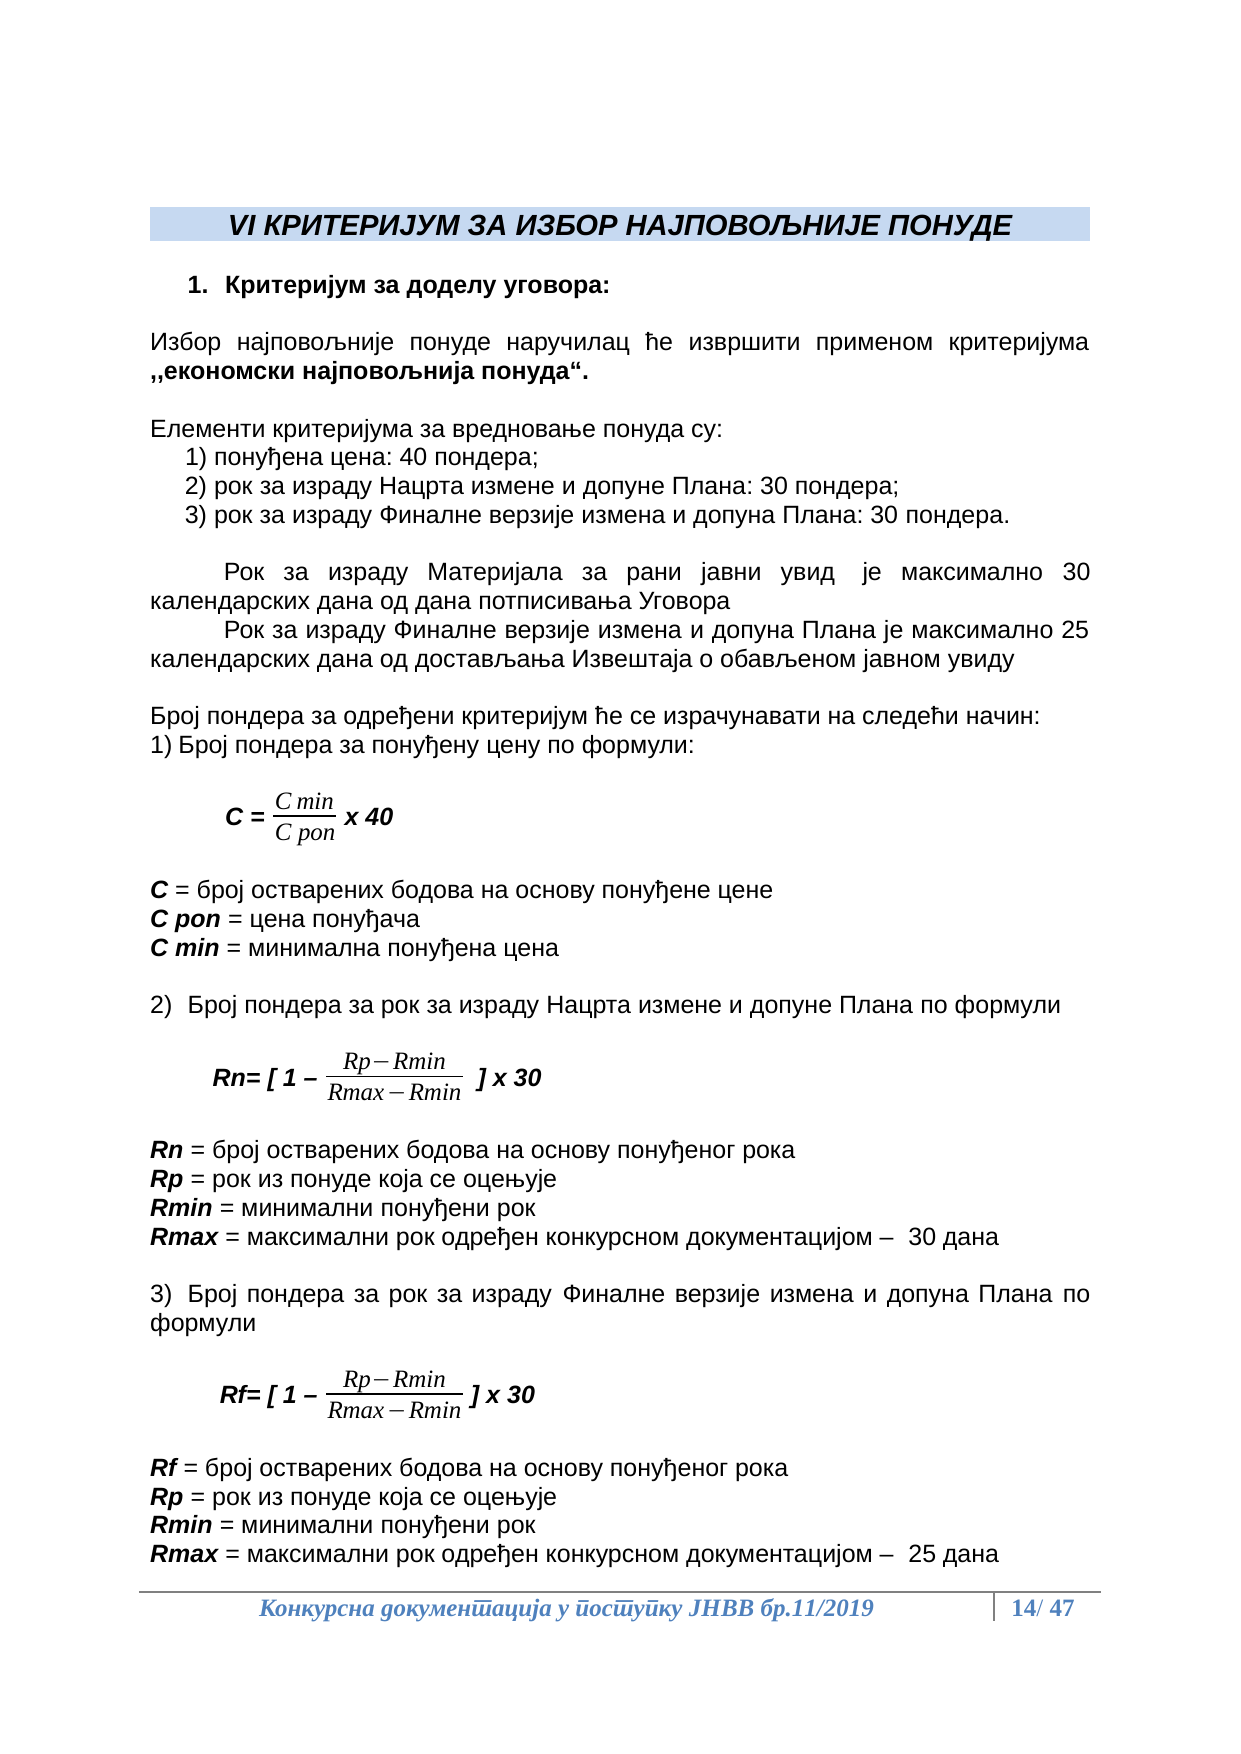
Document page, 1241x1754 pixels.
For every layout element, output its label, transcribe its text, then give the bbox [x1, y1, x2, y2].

text Rmax = максимални рок одређен конкурсном документацијом – 30 дана [150, 1221, 1090, 1250]
text C min = минимална понуђена цена [150, 932, 1090, 961]
text Rp = рок из понуде која се оцењује [150, 1482, 1090, 1510]
text Рок за израду Финалне верзије измена и допуна Плана је максимално 25 календарских дана од достављања Извештаја о обављеном јавном увиду [150, 615, 1090, 672]
text C pon = цена понуђача [150, 904, 1090, 932]
list Критеријум за доделу уговора: [187, 270, 1090, 298]
text Rmin = минимални понуђени рок [150, 1193, 1090, 1221]
text C = x 40 [225, 787, 1090, 846]
text 2) рок за израду Нацрта измене и допуне Плана: 30 пондера; [150, 471, 1090, 500]
text Rn= [ 1 – ] x 30 [150, 1047, 1090, 1106]
text Рок за израду Материјала за рани јавни увид је максимално 30 календарских дана од дана потписивања Уговора [150, 557, 1090, 615]
text 3) рок за израду Финалне верзије измена и допуна Плана: 30 пондера. [150, 500, 1090, 528]
text Избор најповољније понуде наручилац ће извршити применом критеријума ,,економски најповољнија понуда“. [150, 327, 1090, 385]
text Rf = број остварених бодова на основу понуђеног рока [150, 1453, 1090, 1482]
text Rn = број остварених бодова на основу понуђеног рока [150, 1135, 1090, 1164]
list VI КРИТЕРИЈУМ ЗА ИЗБОР НАЈПОВОЉНИЈЕ ПОНУДЕ [150, 207, 1090, 241]
text Rmax = максимални рок одређен конкурсном документацијом – 25 дана [150, 1539, 1090, 1568]
text Rmin = минимални понуђени рок [150, 1510, 1090, 1539]
text 1) понуђена цена: 40 пондера; [150, 442, 1090, 471]
list Број пондера за понуђену цену по формули: [150, 730, 1090, 758]
list Број пондера за рок за израду Нацрта измене и допуне Плана по формули [150, 990, 1090, 1019]
text Број пондера за одређени критеријум ће се израчунавати на следећи начин: [150, 701, 1090, 730]
text C = број остварених бодова на основу понуђене цене [150, 875, 1090, 904]
text Rf= [ 1 – ] x 30 [150, 1365, 1090, 1424]
list Број пондера за рок за израду Финалне верзије измена и допуна Плана по формули [150, 1279, 1090, 1336]
text Елементи критеријума за вредновање понуда су: [150, 413, 1090, 442]
text Rp = рок из понуде која се оцењује [150, 1164, 1090, 1193]
